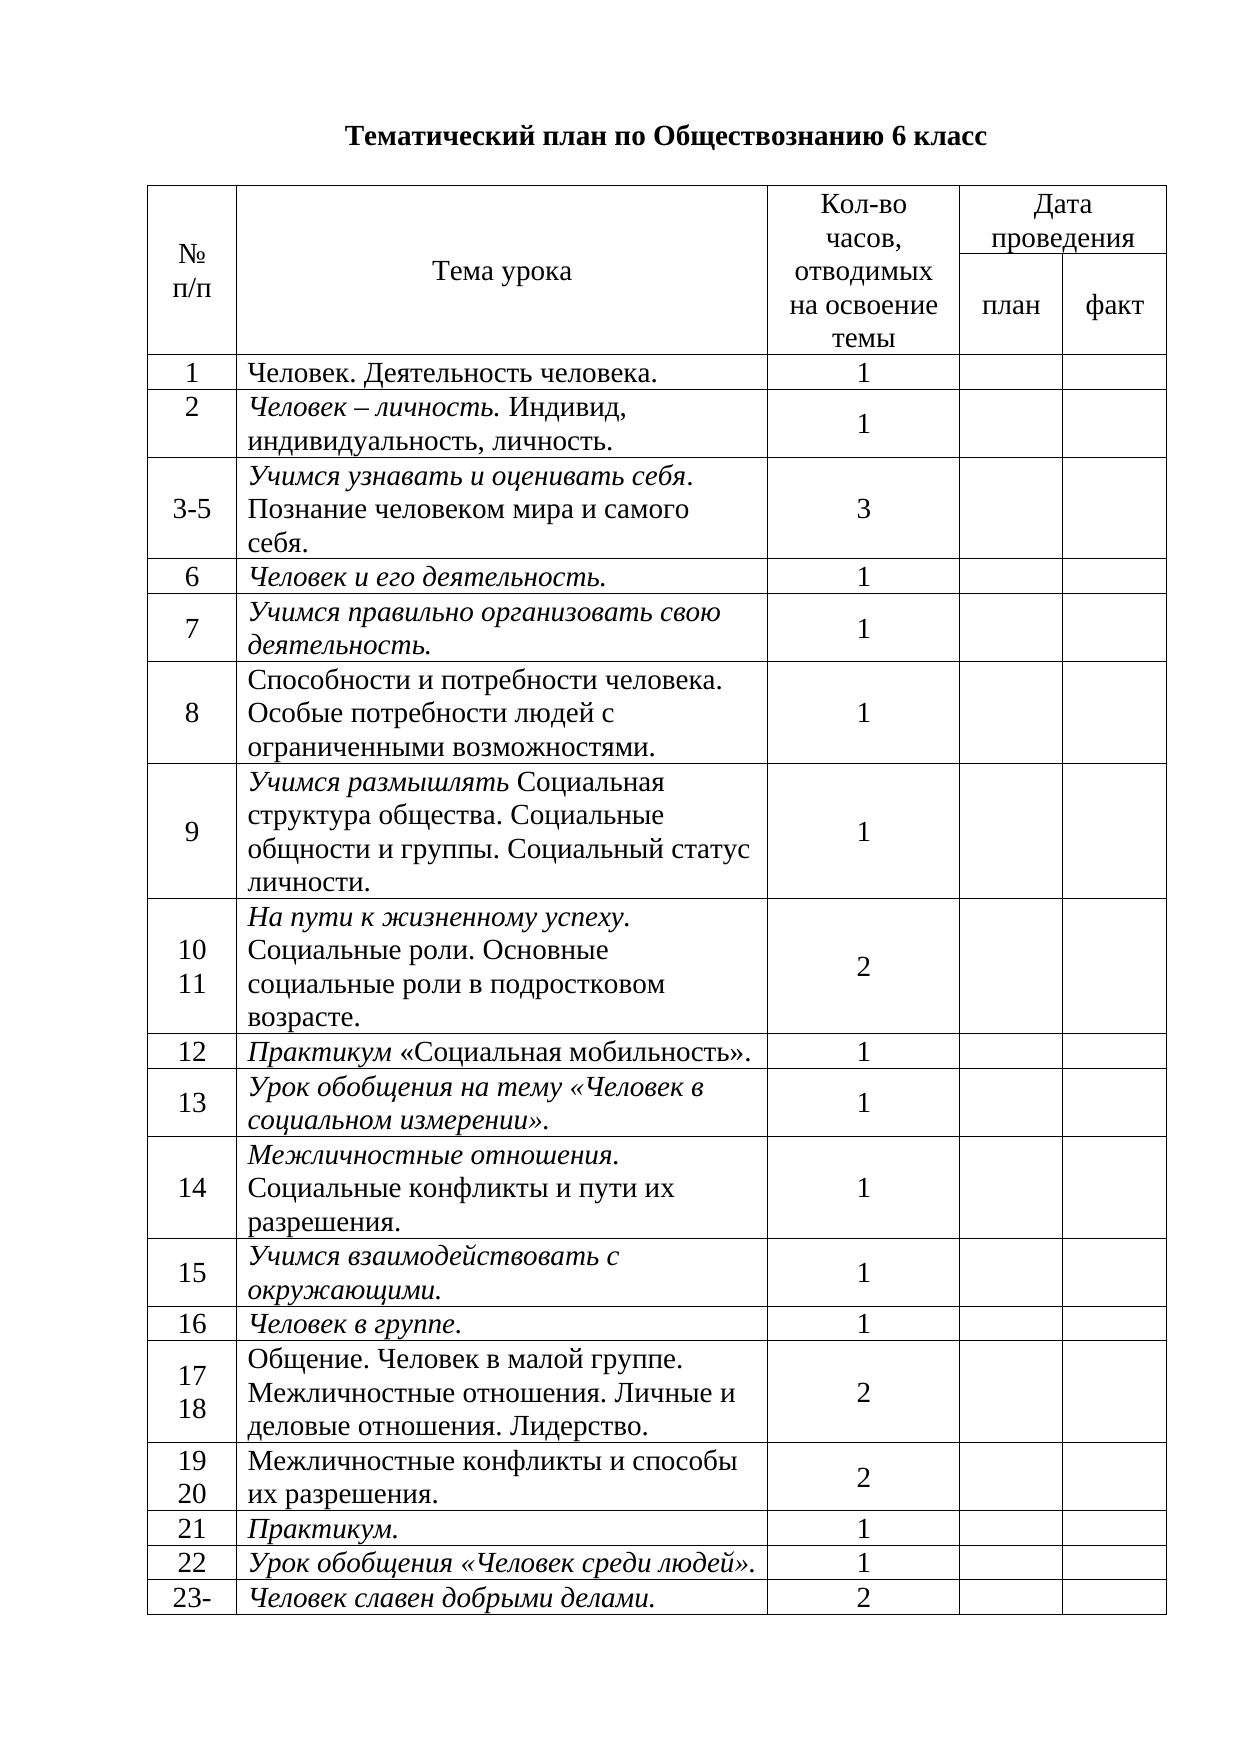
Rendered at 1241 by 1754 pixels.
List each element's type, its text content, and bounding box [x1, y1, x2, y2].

table_cell [1063, 1580, 1166, 1614]
table_cell [960, 1580, 1062, 1614]
table_cell 14 [148, 1137, 236, 1237]
table_cell 1 [768, 1239, 959, 1306]
table_cell 17 18 [148, 1341, 236, 1442]
table_cell [1063, 899, 1166, 1033]
table_cell 3-5 [148, 458, 236, 558]
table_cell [237, 1580, 767, 1614]
table_cell 1 [768, 1546, 959, 1579]
table_cell [1063, 1239, 1166, 1306]
table_cell 12 [148, 1034, 236, 1068]
table_cell [1063, 1341, 1166, 1442]
table_cell 16 [148, 1307, 236, 1340]
table_cell 9 [148, 764, 236, 898]
table_cell 1 [768, 1511, 959, 1544]
table_cell Практикум. [237, 1511, 767, 1544]
table_cell 2 [768, 1443, 959, 1510]
table_cell Общение. Человек в малой группе. Межличностные отношения. Личные и деловые отношения. Лидерство. [237, 1341, 767, 1442]
table_cell 1 [768, 662, 959, 763]
table_cell 21 [148, 1511, 236, 1544]
table_cell [960, 355, 1062, 388]
table_header № п/п [148, 186, 236, 354]
table_cell [960, 662, 1062, 763]
table_cell [1063, 594, 1166, 661]
table_cell 22 [148, 1546, 236, 1579]
table_cell 1 [768, 1034, 959, 1068]
table_cell Урок обобщения «Человек среди людей». [237, 1546, 767, 1579]
table_cell [1063, 1307, 1166, 1340]
table_cell Человек. Деятельность человека. [237, 355, 767, 388]
table_cell 1 [148, 355, 236, 388]
table_cell 1 [768, 559, 959, 593]
table_cell [1063, 1511, 1166, 1544]
table_cell [1063, 1546, 1166, 1579]
table_cell [960, 1307, 1062, 1340]
table_cell [1063, 1034, 1166, 1068]
table_cell план [960, 254, 1062, 354]
table_cell [960, 1137, 1062, 1237]
table_cell 2 [768, 1341, 959, 1442]
table_cell [1063, 1443, 1166, 1510]
table_cell Учимся взаимодействовать с окружающими. [237, 1239, 767, 1306]
table_cell [1063, 764, 1166, 898]
table_cell Урок обобщения на тему «Человек в социальном измерении». [237, 1069, 767, 1136]
table_cell [960, 764, 1062, 898]
table_cell 1 [768, 594, 959, 661]
table_cell Учимся узнавать и оценивать себя. Познание человеком мира и самого себя. [237, 458, 767, 558]
table_cell Учимся правильно организовать свою деятельность. [237, 594, 767, 661]
table_cell [960, 899, 1062, 1033]
table_cell На пути к жизненному успеху. Социальные роли. Основные социальные роли в подростковом возрасте. [237, 899, 767, 1033]
table_cell Учимся размышлять Социальная структура общества. Социальные общности и группы. Социальный статус личности. [237, 764, 767, 898]
table_cell 15 [148, 1239, 236, 1306]
table_cell 23-24 [148, 1580, 236, 1614]
table_cell [960, 559, 1062, 593]
table_cell [960, 1239, 1062, 1306]
table_cell [960, 594, 1062, 661]
table_cell [1063, 1069, 1166, 1136]
table_cell [960, 1069, 1062, 1136]
table_cell 10 11 [148, 899, 236, 1033]
text Тематический план по Обществознанию 6 класс [177, 118, 1154, 152]
table_cell 1 [768, 1137, 959, 1237]
table_cell 2 [148, 390, 236, 457]
table_cell [1063, 559, 1166, 593]
table_header Дата проведения [960, 186, 1166, 253]
table_cell Человек и его деятельность. [237, 559, 767, 593]
table_cell 1 [768, 1069, 959, 1136]
table_cell Практикум «Социальная мобильность». [237, 1034, 767, 1068]
table_header Кол-во часов, отводимых на освоение темы [768, 186, 959, 354]
table_cell 1 [768, 764, 959, 898]
table_cell 1 [768, 355, 959, 388]
table_cell [960, 1546, 1062, 1579]
table_cell Человек в группе. [237, 1307, 767, 1340]
table_cell 13 [148, 1069, 236, 1136]
table_cell [960, 1511, 1062, 1544]
table_cell 7 [148, 594, 236, 661]
table_cell 2 [768, 1580, 959, 1614]
table_cell 6 [148, 559, 236, 593]
table_cell 19 20 [148, 1443, 236, 1510]
table_cell [960, 1443, 1062, 1510]
table_cell [960, 390, 1062, 457]
table_cell 2 [768, 899, 959, 1033]
table_cell Способности и потребности человека. Особые потребности людей с ограниченными возможностями. [237, 662, 767, 763]
table_cell [1063, 662, 1166, 763]
table_cell [1063, 1137, 1166, 1237]
table_cell [960, 458, 1062, 558]
table_cell факт [1063, 254, 1166, 354]
table_cell [960, 1341, 1062, 1442]
table_cell 1 [768, 1307, 959, 1340]
table_cell Человек – личность. Индивид, индивидуальность, личность. [237, 390, 767, 457]
table_cell Межличностные конфликты и способы их разрешения. [237, 1443, 767, 1510]
table_cell [960, 1034, 1062, 1068]
table_cell 1 [768, 390, 959, 457]
table_cell 8 [148, 662, 236, 763]
table_cell [1063, 390, 1166, 457]
table_cell [1063, 355, 1166, 388]
table_cell Межличностные отношения. Социальные конфликты и пути их разрешения. [237, 1137, 767, 1237]
table_header Тема урока [237, 186, 767, 354]
table_cell 3 [768, 458, 959, 558]
table_cell [1063, 458, 1166, 558]
